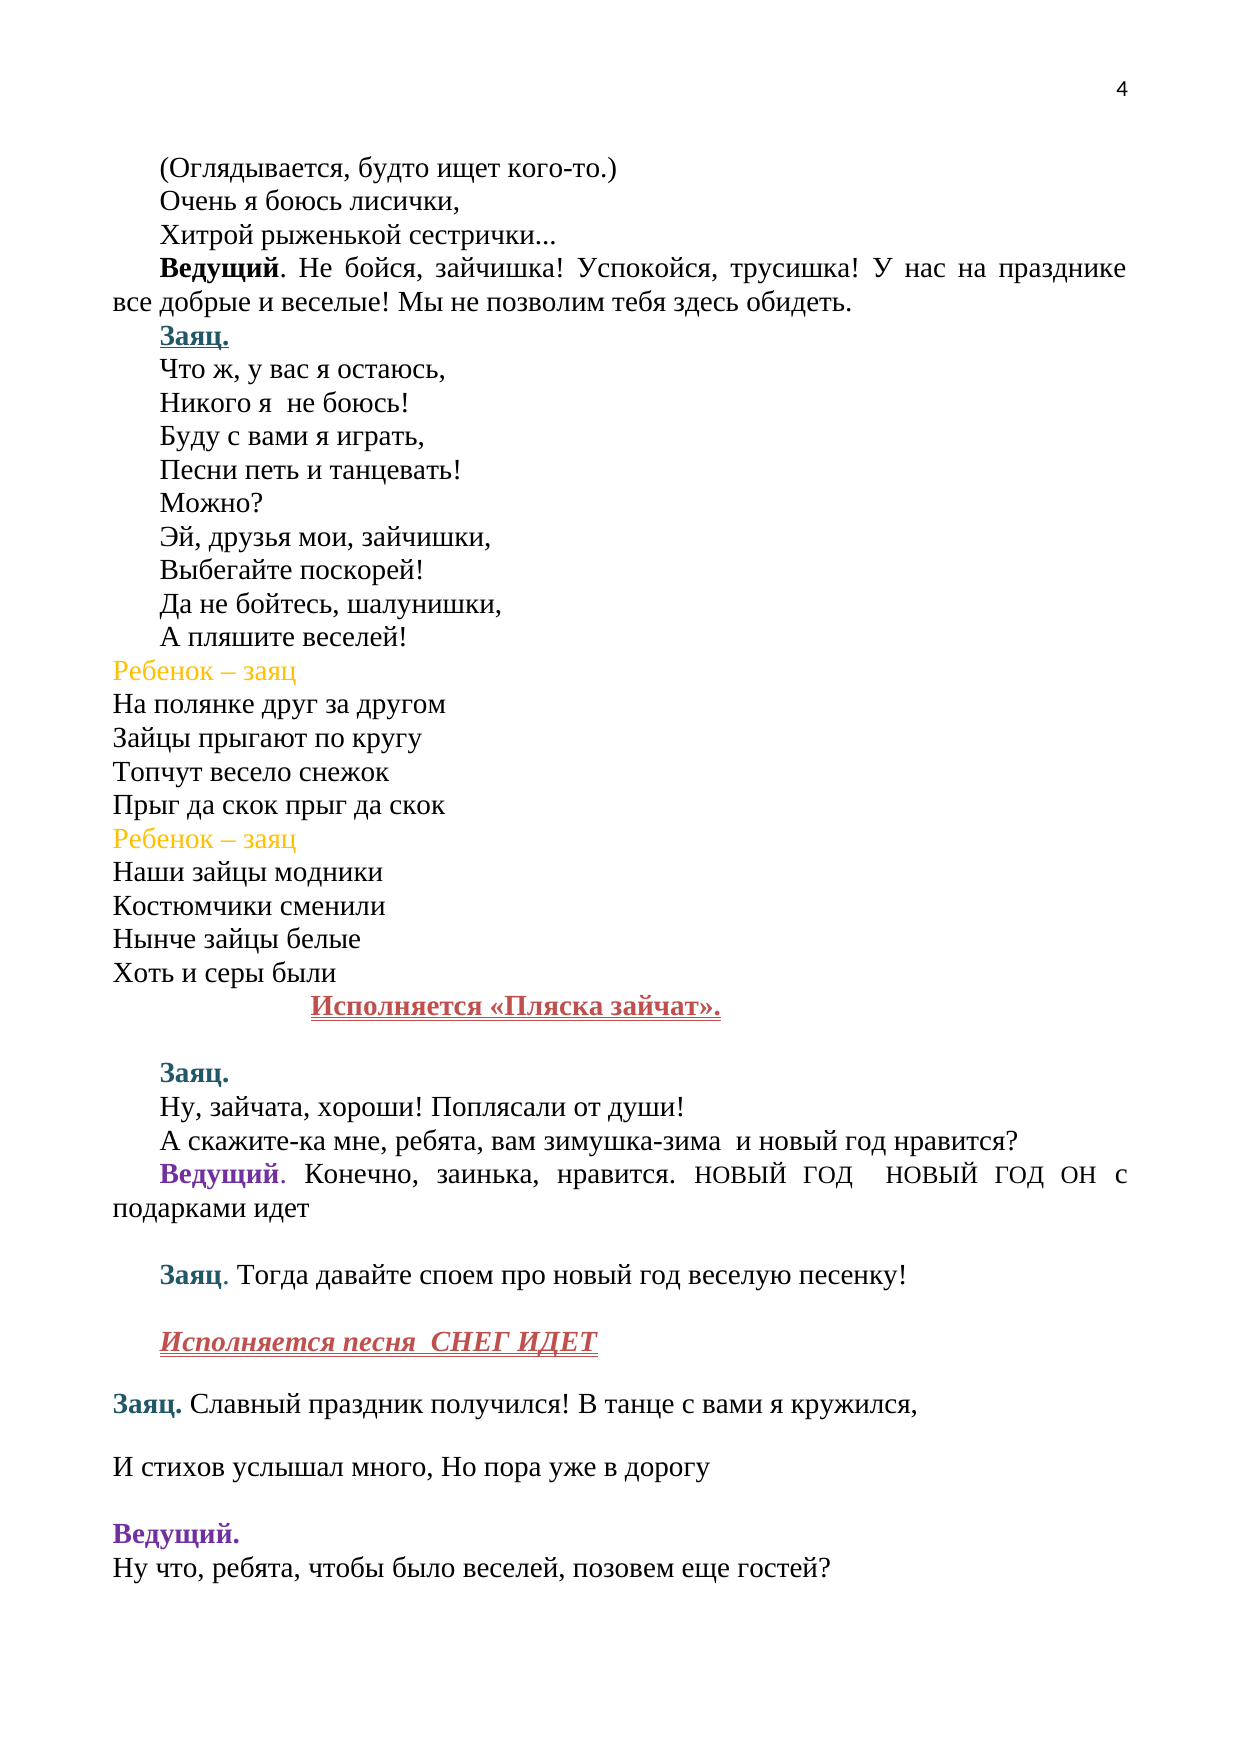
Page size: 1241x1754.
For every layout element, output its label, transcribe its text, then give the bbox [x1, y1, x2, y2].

text Исполняется песня СНЕГ ИДЕТ [112, 1324, 1128, 1357]
text Заяц. [112, 1056, 1128, 1089]
text Заяц. Тогда давайте споем про новый год веселую песенку! [112, 1257, 1128, 1290]
text Наши зайцы модники [112, 854, 1128, 888]
text Песни петь и танцевать! [112, 452, 1128, 485]
text Ну что, ребята, чтобы было веселей, позовем еще гостей? [112, 1550, 1128, 1583]
text Прыг да скок прыг да скок [112, 787, 1128, 821]
text Хоть и серы были [112, 955, 1128, 988]
text Нынче зайцы белые [112, 921, 1128, 955]
text Ребенок – заяц [112, 821, 1128, 854]
text Зайцы прыгают по кругу [112, 720, 1128, 754]
text Ребенок – заяц [112, 653, 1128, 687]
text Выбегайте поскорей! [112, 552, 1128, 586]
text Ведущий. Конечно, заинька, нравится. НОВЫЙ ГОД НОВЫЙ ГОД ОН с подарками идет [112, 1156, 1128, 1223]
text А скажите-ка мне, ребята, вам зимушка-зима и новый год нравится? [112, 1123, 1128, 1156]
text Что ж, у вас я остаюсь, [112, 351, 1128, 385]
text Хитрой рыженькой сестрички... [112, 217, 1128, 251]
text Буду с вами я играть, [112, 418, 1128, 452]
text Никого я не боюсь! [112, 385, 1128, 418]
text Заяц. [112, 318, 1128, 351]
text Ведущий. [112, 1516, 1128, 1550]
text Очень я боюсь лисички, [112, 183, 1128, 217]
text И стихов услышал много, Но пора уже в дорогу [112, 1449, 1128, 1483]
text Топчут весело снежок [112, 754, 1128, 787]
text Заяц. Славный праздник получился! В танце с вами я кружился, [112, 1387, 1128, 1420]
text Да не бойтесь, шалунишки, [112, 586, 1128, 619]
text А пляшите веселей! [112, 619, 1128, 653]
text (Оглядывается, будто ищет кого-то.) [112, 150, 1128, 183]
text Ведущий. Не бойся, зайчишка! Успокойся, трусишка! У нас на празднике все добрые и веселые! Мы не позволим тебя здесь обидеть. [112, 251, 1128, 318]
text Костюмчики сменили [112, 888, 1128, 921]
text Можно? [112, 485, 1128, 519]
text Ну, зайчата, хороши! Поплясали от души! [112, 1089, 1128, 1123]
text Исполняется «Пляска зайчат». [112, 988, 1128, 1022]
text На полянке друг за другом [112, 687, 1128, 720]
text Эй, друзья мои, зайчишки, [112, 519, 1128, 552]
